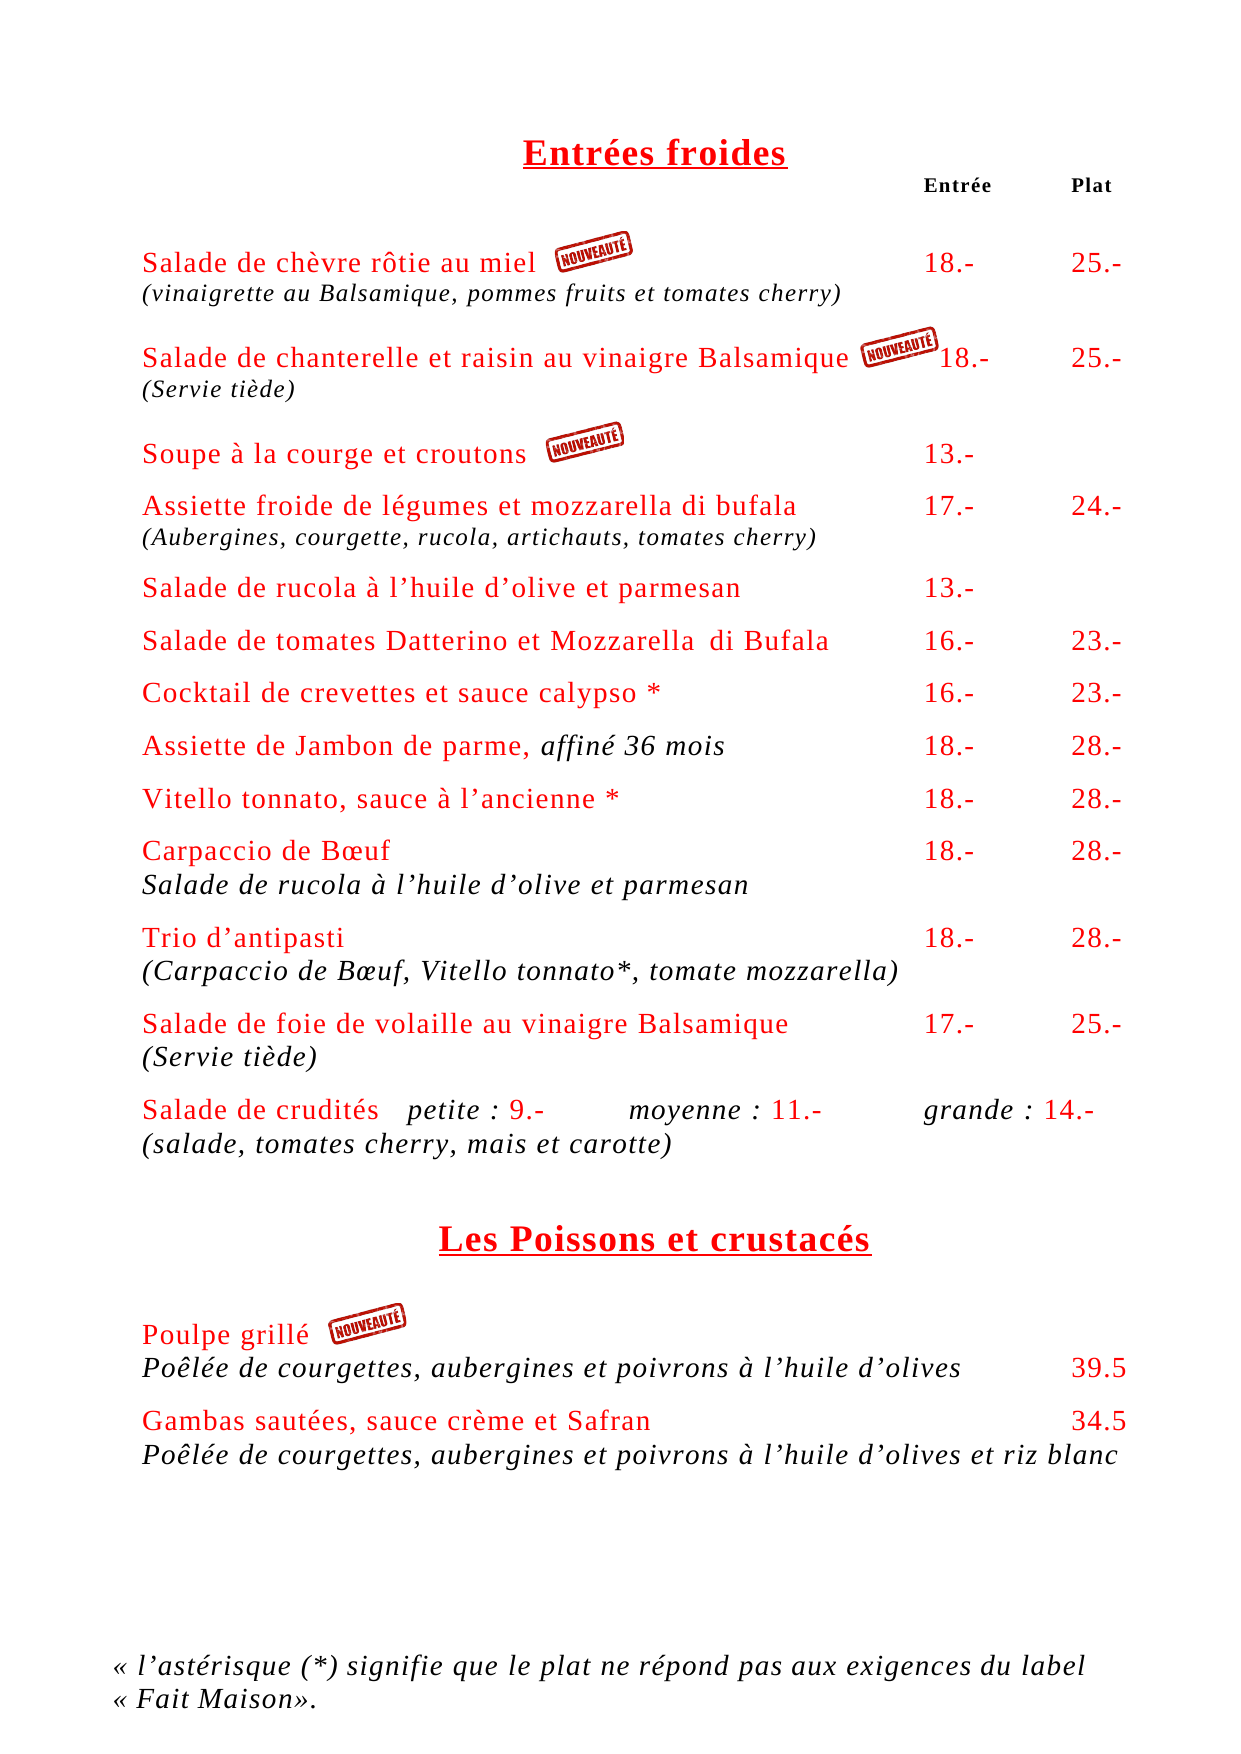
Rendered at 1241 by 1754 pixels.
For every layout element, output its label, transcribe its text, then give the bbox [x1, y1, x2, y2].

text Les Poissons et crustacés [142, 1217, 1167, 1260]
text (Carpaccio de Bœuf, Vitello tonnato*, tomate mozzarella) [142, 953, 1167, 987]
text Salade de crudités petite : 9.- moyenne : 11.- grande : 14.- [142, 1092, 1167, 1126]
picture [554, 231, 633, 273]
text (Servie tiède) [142, 374, 1167, 403]
text Poêlée de courgettes, aubergines et poivrons à l’huile d’olives 39.5 [142, 1351, 1167, 1384]
text Cocktail de crevettes et sauce calypso * 16.- 23.- [142, 675, 1167, 709]
text Vitello tonnato, sauce à l’ancienne * 18.- 28.- [142, 781, 1167, 814]
text Gambas sautées, sauce crème et Safran 34.5 [142, 1403, 1167, 1437]
text (Aubergines, courgette, rucola, artichauts, tomates cherry) [142, 522, 1167, 551]
text Soupe à la courge et croutons 13.- [142, 422, 1167, 469]
text Assiette de Jambon de parme, affiné 36 mois 18.- 28.- [142, 728, 1167, 762]
picture [860, 326, 939, 368]
text Entrées froides [142, 130, 1167, 173]
text (salade, tomates cherry, mais et carotte) [142, 1126, 1167, 1159]
text Salade de tomates Datterino et Mozzarella di Bufala 16.- 23.- [142, 623, 1167, 656]
text (vinaigrette au Balsamique, pommes fruits et tomates cherry) [142, 278, 1167, 307]
text Salade de chanterelle et raisin au vinaigre Balsamique 18.- 25.- [142, 326, 1167, 374]
text Carpaccio de Bœuf 18.- 28.- [142, 833, 1167, 867]
text Entrée Plat [850, 173, 1167, 197]
text Salade de foie de volaille au vinaigre Balsamique 17.- 25.- [142, 1006, 1167, 1039]
picture [328, 1303, 407, 1345]
text Salade de rucola à l’huile d’olive et parmesan 13.- [142, 570, 1167, 603]
picture [545, 421, 624, 463]
text Poêlée de courgettes, aubergines et poivrons à l’huile d’olives et riz blanc [142, 1437, 1167, 1470]
text Salade de rucola à l’huile d’olive et parmesan [142, 867, 1167, 901]
text Assiette froide de légumes et mozzarella di bufala 17.- 24.- [142, 488, 1167, 522]
text Poulpe grillé [142, 1303, 1167, 1351]
text (Servie tiède) [142, 1039, 1167, 1073]
text Trio d’antipasti 18.- 28.- [142, 920, 1167, 953]
text Salade de chèvre rôtie au miel 18.- 25.- [142, 231, 1167, 278]
